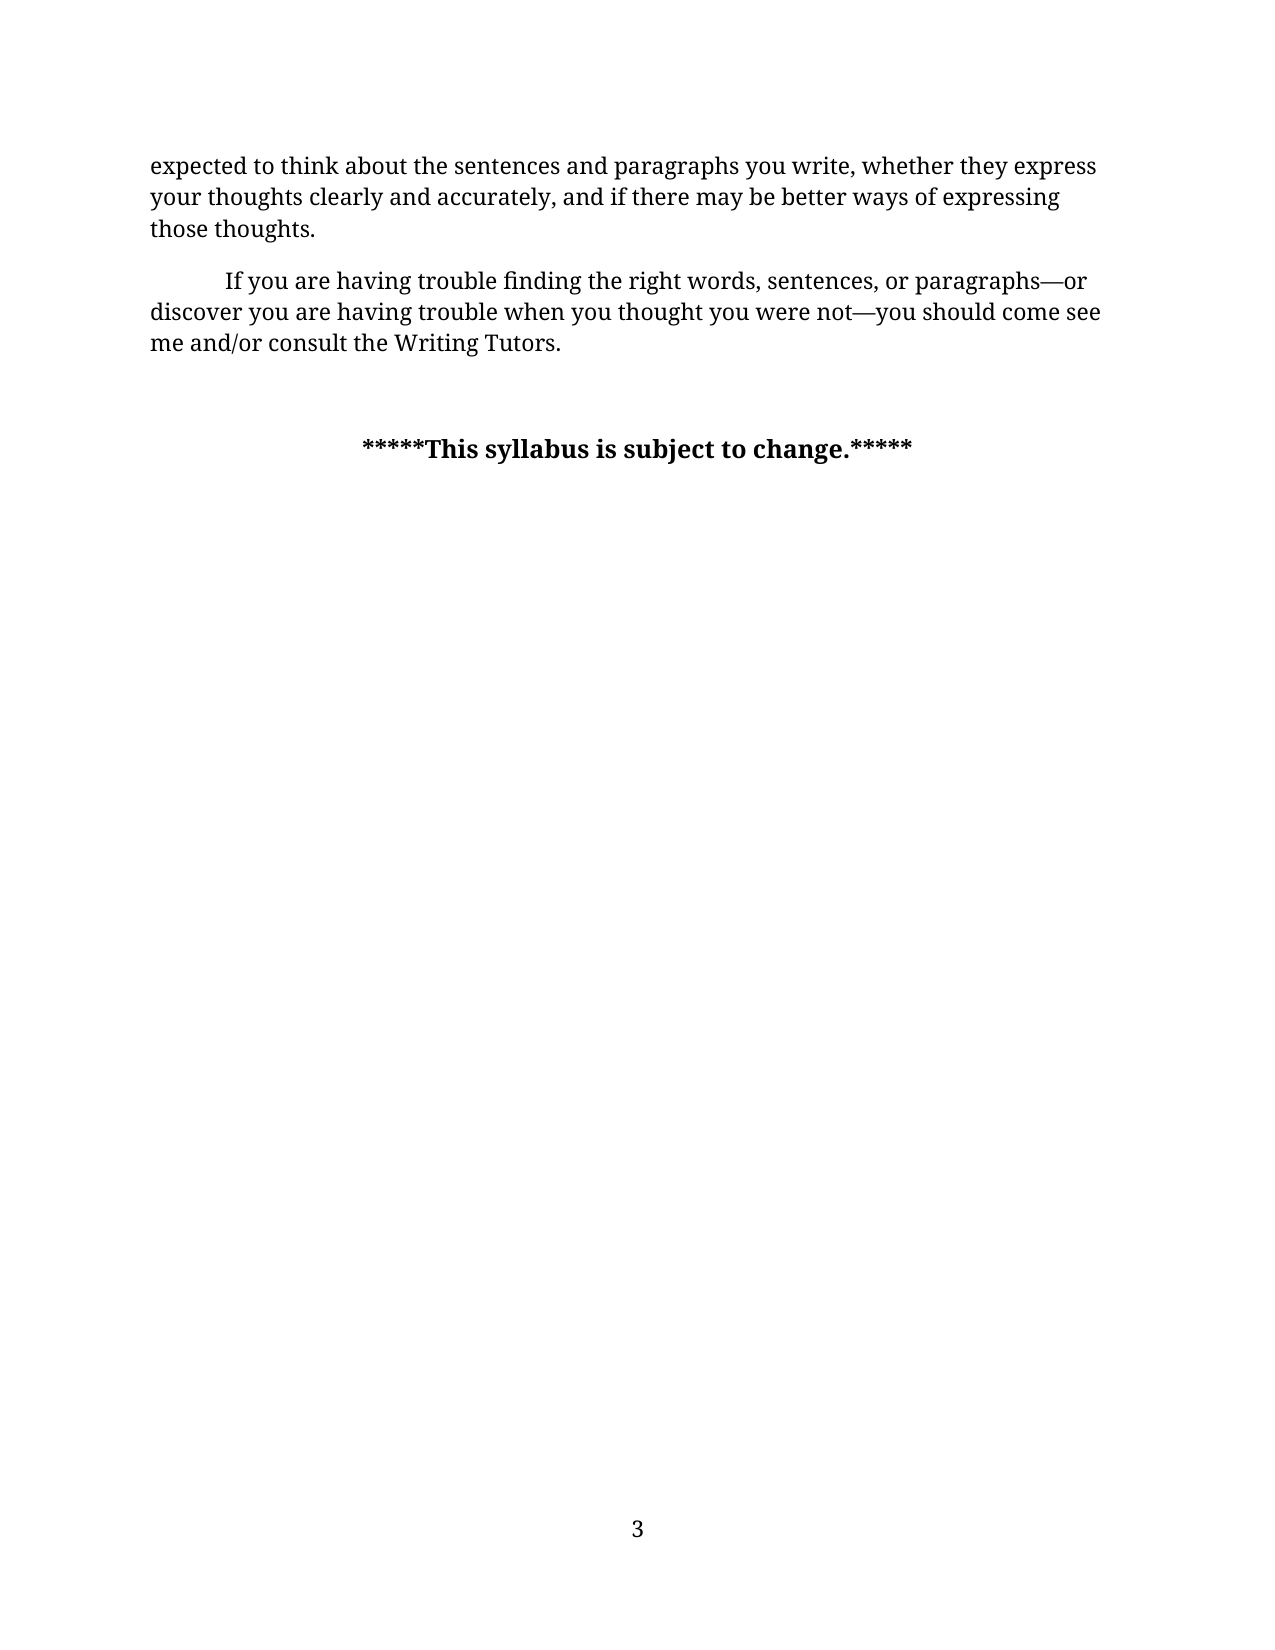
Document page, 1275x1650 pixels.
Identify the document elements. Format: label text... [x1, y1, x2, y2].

text *****This syllabus is subject to change.***** [150, 431, 1125, 465]
text If you are having trouble finding the right words, sentences, or paragraphs—or discover you are having trouble when you thought you were not—you should come see me and/or consult the Writing Tutors. [150, 264, 1125, 358]
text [150, 150, 1125, 244]
